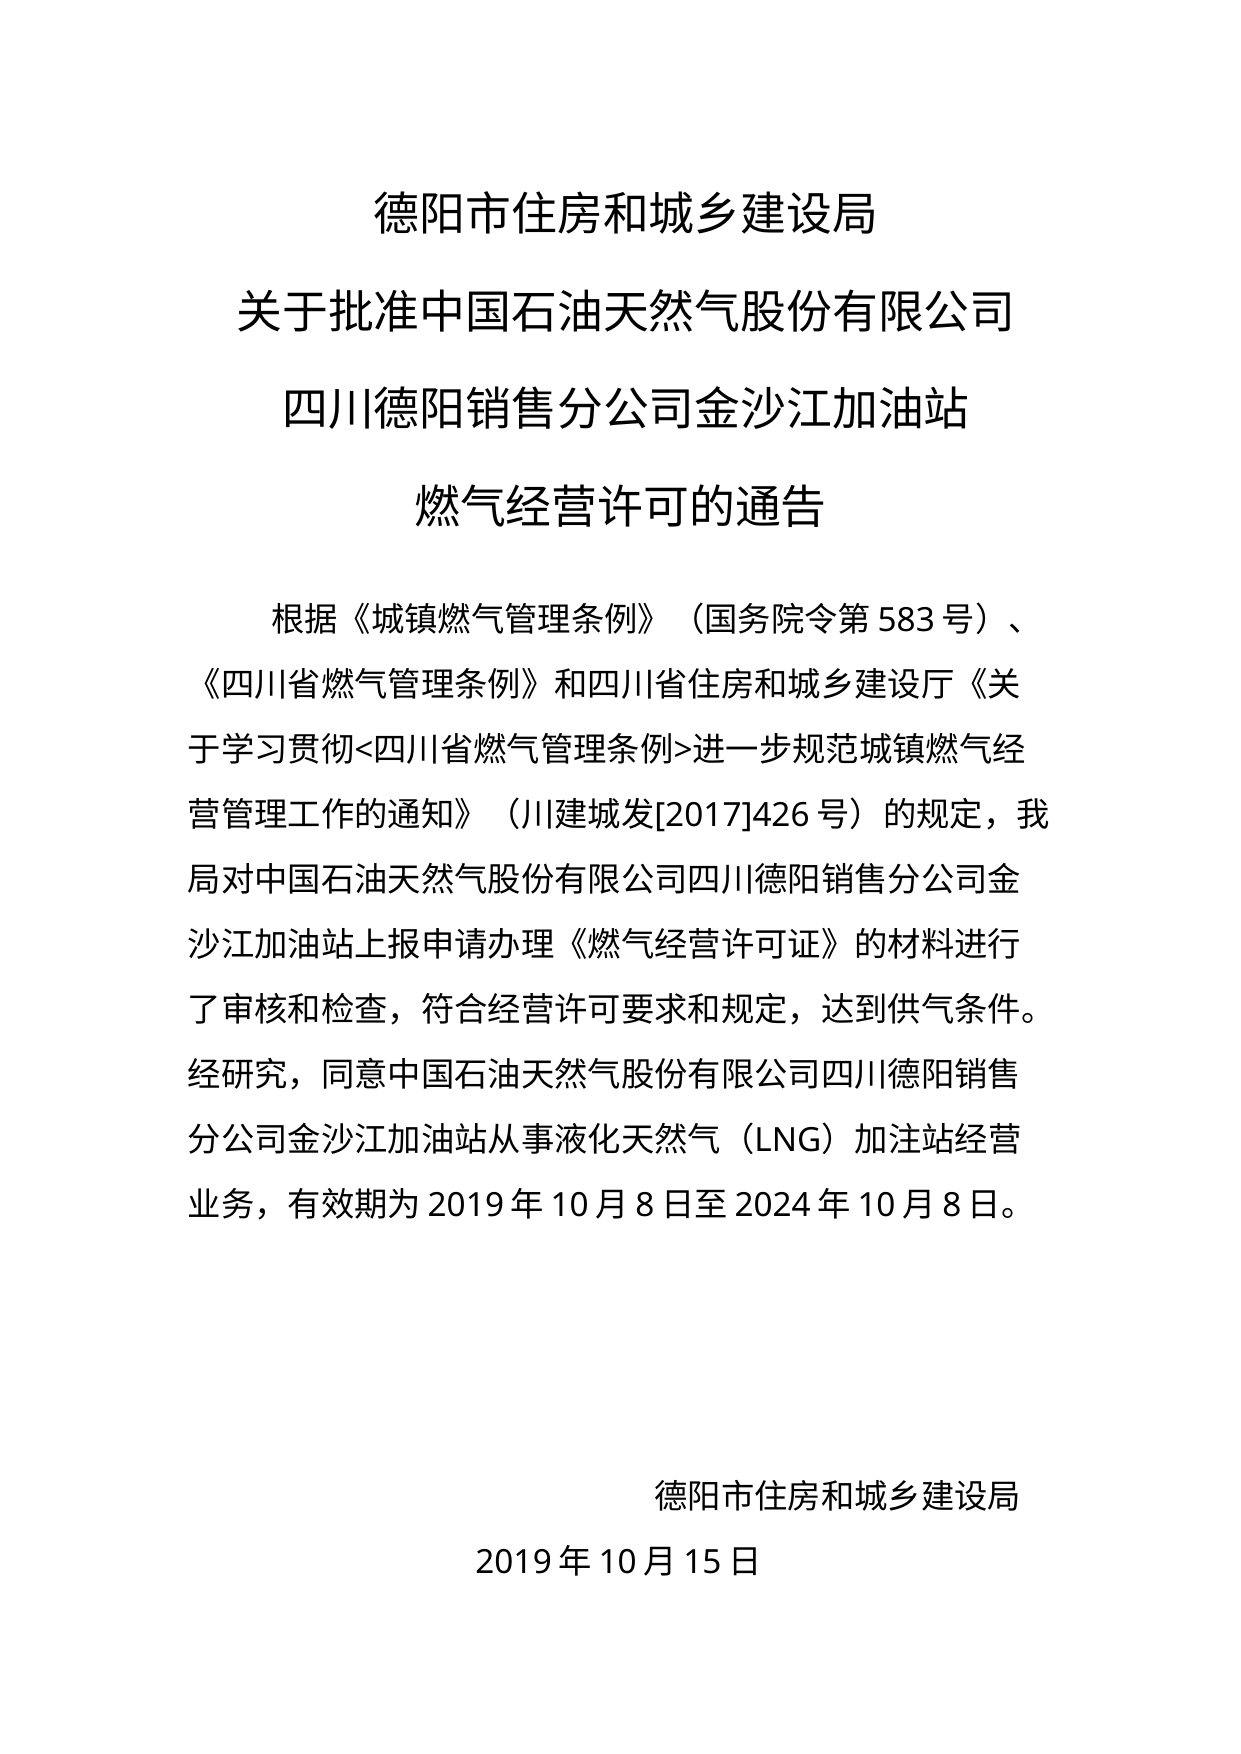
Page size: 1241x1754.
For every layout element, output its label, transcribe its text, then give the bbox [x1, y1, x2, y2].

text 2019年10月15日 [187, 1527, 1053, 1592]
text 德阳市住房和城乡建设局 [187, 162, 1053, 259]
text 根据《城镇燃气管理条例》（国务院令第583号）、《四川省燃气管理条例》和四川省住房和城乡建设厅《关于学习贯彻<四川省燃气管理条例>进一步规范城镇燃气经营管理工作的通知》（川建城发[2017]426号）的规定，我局对中国石油天然气股份有限公司四川德阳销售分公司金沙江加油站上报申请办理《燃气经营许可证》的材料进行了审核和检查，符合经营许可要求和规定，达到供气条件。经研究，同意中国石油天然气股份有限公司四川德阳销售分公司金沙江加油站从事液化天然气（LNG）加注站经营业务，有效期为2019年10月8日至2024年10月8日。 [187, 584, 1053, 1234]
text 关于批准中国石油天然气股份有限公司 [187, 259, 1053, 357]
text 德阳市住房和城乡建设局 [187, 1462, 1053, 1527]
text 燃气经营许可的通告 [187, 454, 1053, 552]
text 四川德阳销售分公司金沙江加油站 [187, 357, 1053, 454]
